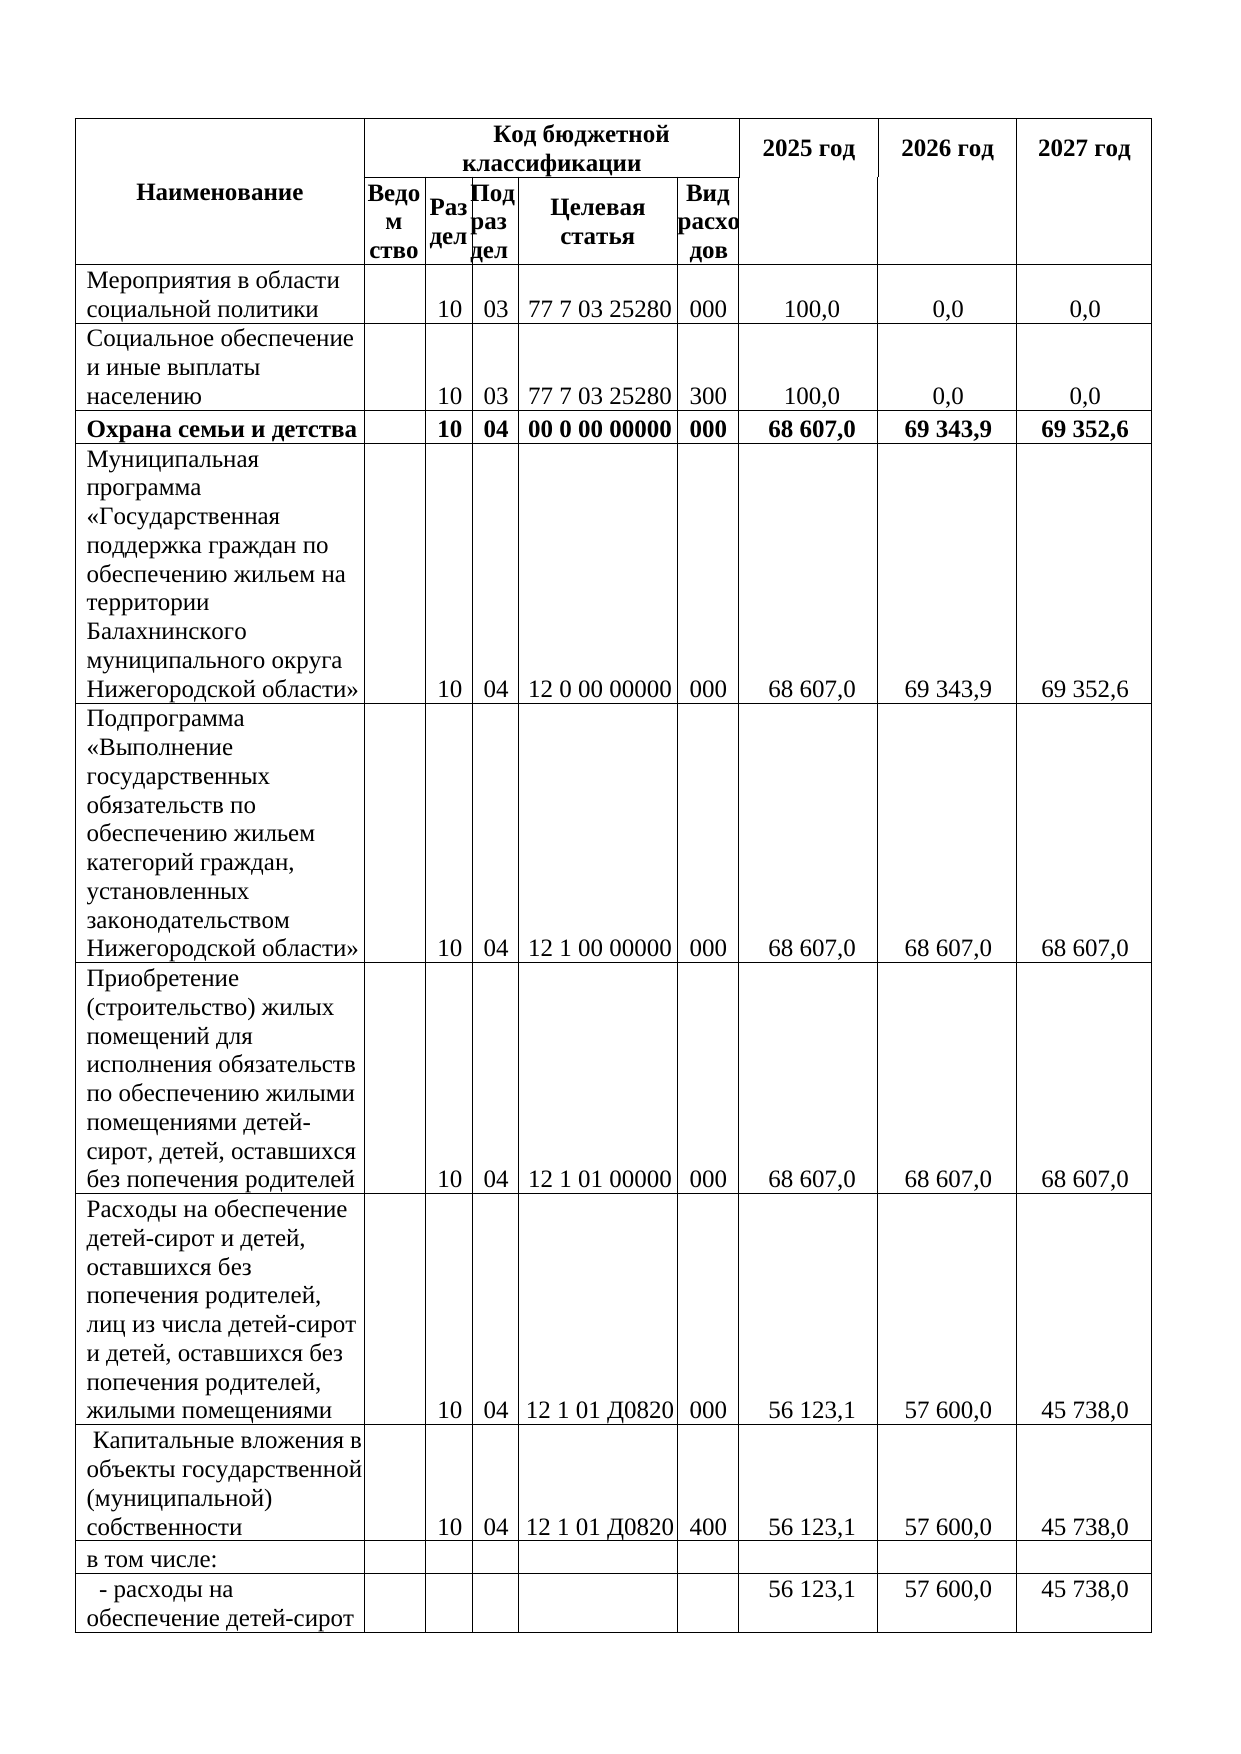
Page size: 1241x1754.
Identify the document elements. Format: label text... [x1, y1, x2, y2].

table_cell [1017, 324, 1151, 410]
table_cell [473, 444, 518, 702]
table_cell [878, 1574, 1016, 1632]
table_header Код бюджетной классификации [365, 119, 739, 177]
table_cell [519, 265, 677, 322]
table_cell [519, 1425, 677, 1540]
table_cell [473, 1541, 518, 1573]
table_header 2025 год [740, 119, 878, 177]
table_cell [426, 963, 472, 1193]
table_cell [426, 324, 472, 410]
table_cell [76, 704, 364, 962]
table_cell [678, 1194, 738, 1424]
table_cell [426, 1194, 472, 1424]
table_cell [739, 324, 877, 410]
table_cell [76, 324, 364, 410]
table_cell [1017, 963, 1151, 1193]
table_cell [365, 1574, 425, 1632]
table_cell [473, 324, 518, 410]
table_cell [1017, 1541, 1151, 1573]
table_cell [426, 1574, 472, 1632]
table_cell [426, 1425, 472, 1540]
table_header 2026 год [879, 119, 1016, 177]
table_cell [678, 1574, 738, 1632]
table_cell [878, 177, 1016, 264]
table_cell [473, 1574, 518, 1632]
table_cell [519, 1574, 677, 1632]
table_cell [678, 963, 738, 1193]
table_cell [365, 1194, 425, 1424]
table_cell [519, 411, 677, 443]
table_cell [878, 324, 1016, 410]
table_cell [1017, 177, 1151, 264]
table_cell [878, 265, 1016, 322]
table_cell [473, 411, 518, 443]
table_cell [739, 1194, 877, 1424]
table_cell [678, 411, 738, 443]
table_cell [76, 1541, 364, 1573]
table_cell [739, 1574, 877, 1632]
table_header 2027 год [1017, 119, 1151, 177]
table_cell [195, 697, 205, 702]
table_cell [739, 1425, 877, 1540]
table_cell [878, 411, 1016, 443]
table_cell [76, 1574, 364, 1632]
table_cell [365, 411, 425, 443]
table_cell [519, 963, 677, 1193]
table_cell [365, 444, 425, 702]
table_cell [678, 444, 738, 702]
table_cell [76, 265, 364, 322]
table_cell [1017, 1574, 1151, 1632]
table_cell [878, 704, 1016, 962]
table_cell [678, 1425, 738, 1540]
table_cell [739, 177, 877, 264]
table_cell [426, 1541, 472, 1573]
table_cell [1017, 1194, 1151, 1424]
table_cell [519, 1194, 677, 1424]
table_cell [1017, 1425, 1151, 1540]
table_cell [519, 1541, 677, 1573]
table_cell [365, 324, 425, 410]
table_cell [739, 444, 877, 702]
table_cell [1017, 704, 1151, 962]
table_cell Под раз дел [473, 178, 518, 264]
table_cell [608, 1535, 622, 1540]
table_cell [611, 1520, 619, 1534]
table_cell Раз дел [426, 178, 472, 264]
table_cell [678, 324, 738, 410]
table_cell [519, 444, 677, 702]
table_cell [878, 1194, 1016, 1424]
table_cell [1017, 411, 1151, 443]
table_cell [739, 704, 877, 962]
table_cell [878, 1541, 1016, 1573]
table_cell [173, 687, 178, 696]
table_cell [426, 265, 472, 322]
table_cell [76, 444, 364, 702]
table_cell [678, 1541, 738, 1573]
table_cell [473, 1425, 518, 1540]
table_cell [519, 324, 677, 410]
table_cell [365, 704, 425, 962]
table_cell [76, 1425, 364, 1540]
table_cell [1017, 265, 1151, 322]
table_header Наименование [76, 119, 364, 264]
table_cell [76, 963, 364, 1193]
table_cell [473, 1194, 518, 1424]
table_cell Целевая статья [519, 178, 677, 264]
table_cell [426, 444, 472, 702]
table_cell Вид расходов [678, 178, 738, 264]
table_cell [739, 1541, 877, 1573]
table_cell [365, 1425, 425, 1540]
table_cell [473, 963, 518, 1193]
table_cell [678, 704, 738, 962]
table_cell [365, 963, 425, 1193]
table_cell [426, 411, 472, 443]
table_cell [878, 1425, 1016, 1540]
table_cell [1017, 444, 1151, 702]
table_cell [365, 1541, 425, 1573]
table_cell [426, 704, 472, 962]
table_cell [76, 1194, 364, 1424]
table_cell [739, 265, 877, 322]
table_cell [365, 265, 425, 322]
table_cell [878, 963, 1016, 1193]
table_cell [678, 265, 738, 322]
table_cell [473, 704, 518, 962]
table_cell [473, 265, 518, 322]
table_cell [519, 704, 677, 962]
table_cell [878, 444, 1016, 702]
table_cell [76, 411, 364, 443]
table_cell Ведом ство [365, 178, 425, 264]
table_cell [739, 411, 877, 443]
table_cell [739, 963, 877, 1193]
